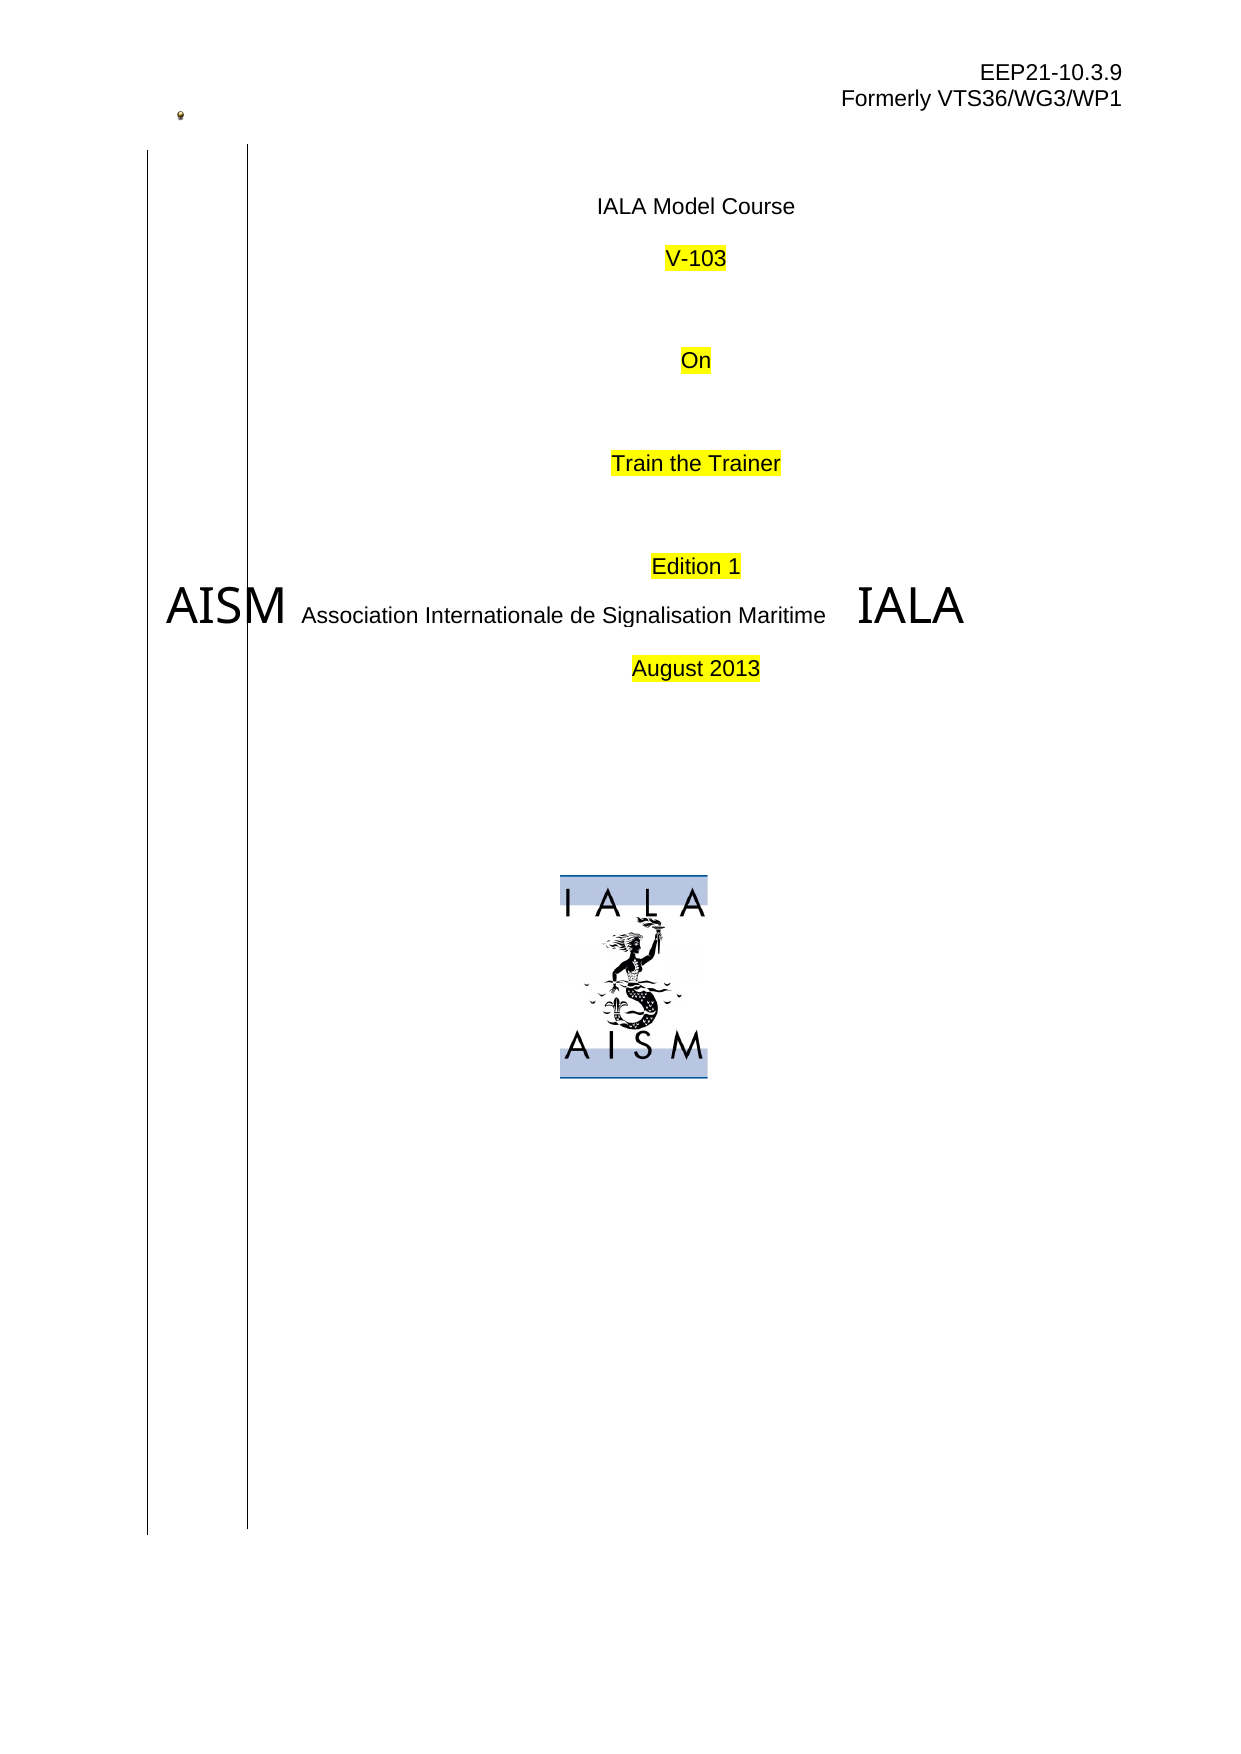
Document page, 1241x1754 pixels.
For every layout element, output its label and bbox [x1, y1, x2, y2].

picture [560, 875, 708, 1079]
picture [177, 111, 184, 121]
